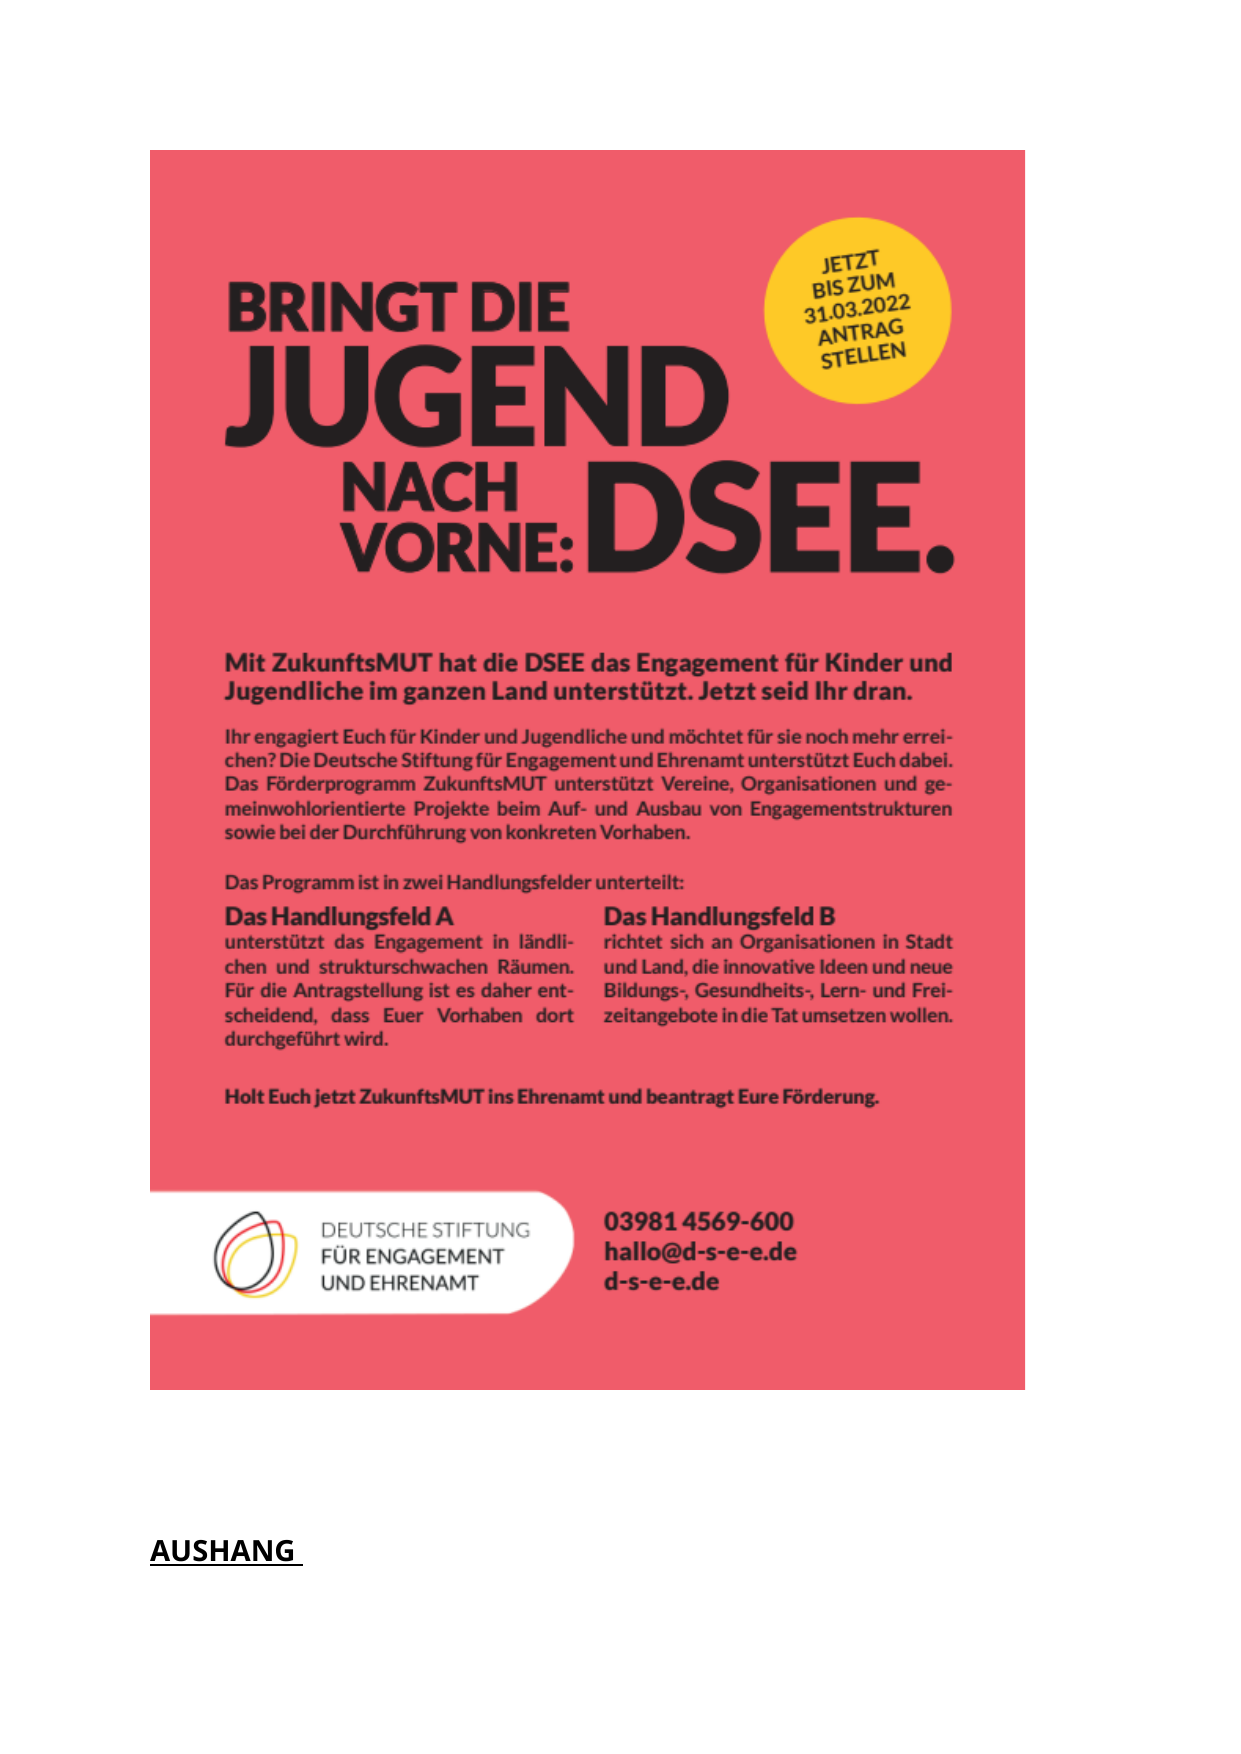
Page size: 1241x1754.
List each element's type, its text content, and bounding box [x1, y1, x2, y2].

text AUSHANG [150, 1530, 1090, 1570]
